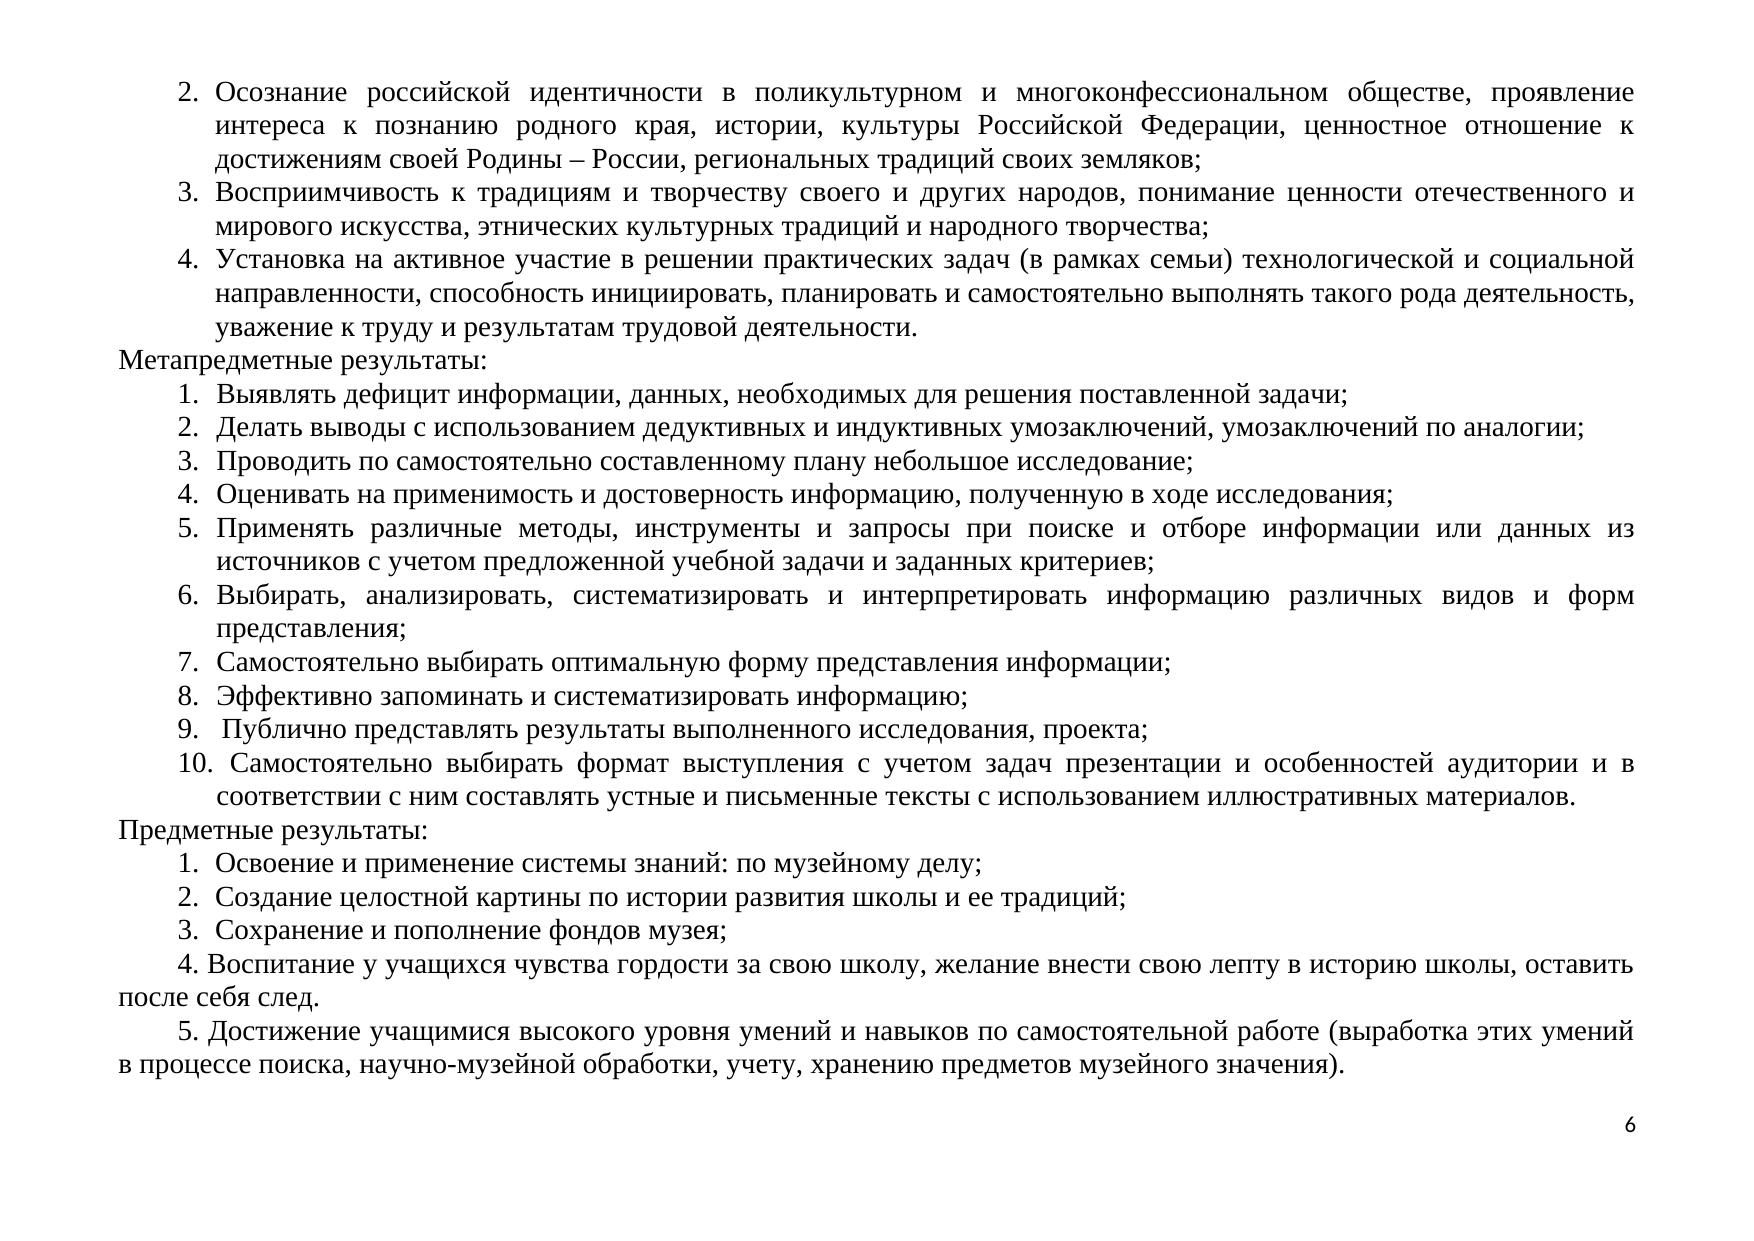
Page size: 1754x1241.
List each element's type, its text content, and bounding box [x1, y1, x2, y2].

list Осознание российской идентичности в поликультурном и многоконфессиональном обществе, проявление интереса к познанию родного края, истории, культуры Российской Федерации, ценностное отношение к достижениям своей Родины ‒ России, региональных традиций своих земляков; [177, 74, 1636, 174]
text 5. Достижение учащимися высокого уровня умений и навыков по самостоятельной работе (выработка этих умений в процессе поиска, научно-музейной обработки, учету, хранению предметов музейного значения). [118, 1013, 1636, 1080]
list Самостоятельно выбирать формат выступления с учетом задач презентации и особенностей аудитории и в соответствии с ним составлять устные и письменные тексты с использованием иллюстративных материалов. [177, 745, 1636, 812]
text Предметные результаты: [118, 812, 1636, 845]
list Восприимчивость к традициям и творчеству своего и других народов, понимание ценности отечественного и мирового искусства, этнических культурных традиций и народного творчества; [177, 174, 1636, 242]
list Выявлять дефицит информации, данных, необходимых для решения поставленной задачи; [177, 376, 1636, 409]
list Выбирать, анализировать, систематизировать и интерпретировать информацию различных видов и форм представления; [177, 577, 1636, 644]
list Применять различные методы, инструменты и запросы при поиске и отборе информации или данных из источников с учетом предложенной учебной задачи и заданных критериев; [177, 510, 1636, 577]
list Самостоятельно выбирать оптимальную форму представления информации; [177, 644, 1636, 678]
list Проводить по самостоятельно составленному плану небольшое исследование; [177, 443, 1636, 476]
list Освоение и применение системы знаний: по музейному делу; [177, 845, 1636, 879]
list Оценивать на применимость и достоверность информацию, полученную в ходе исследования; [177, 476, 1636, 510]
list Эффективно запоминать и систематизировать информацию; [177, 678, 1636, 711]
list Сохранение и пополнение фондов музея; [177, 912, 1636, 946]
text Метапредметные результаты: [118, 342, 1636, 376]
list Установка на активное участие в решении практических задач (в рамках семьи) технологической и социальной направленности, способность инициировать, планировать и самостоятельно выполнять такого рода деятельность, уважение к труду и результатам трудовой деятельности. [177, 242, 1636, 342]
list Создание целостной картины по истории развития школы и ее традиций; [177, 879, 1636, 912]
list Делать выводы с использованием дедуктивных и индуктивных умозаключений, умозаключений по аналогии; [177, 409, 1636, 443]
text 4. Воспитание у учащихся чувства гордости за свою школу, желание внести свою лепту в историю школы, оставить после себя след. [118, 946, 1636, 1013]
list Публично представлять результаты выполненного исследования, проекта; [177, 711, 1636, 745]
